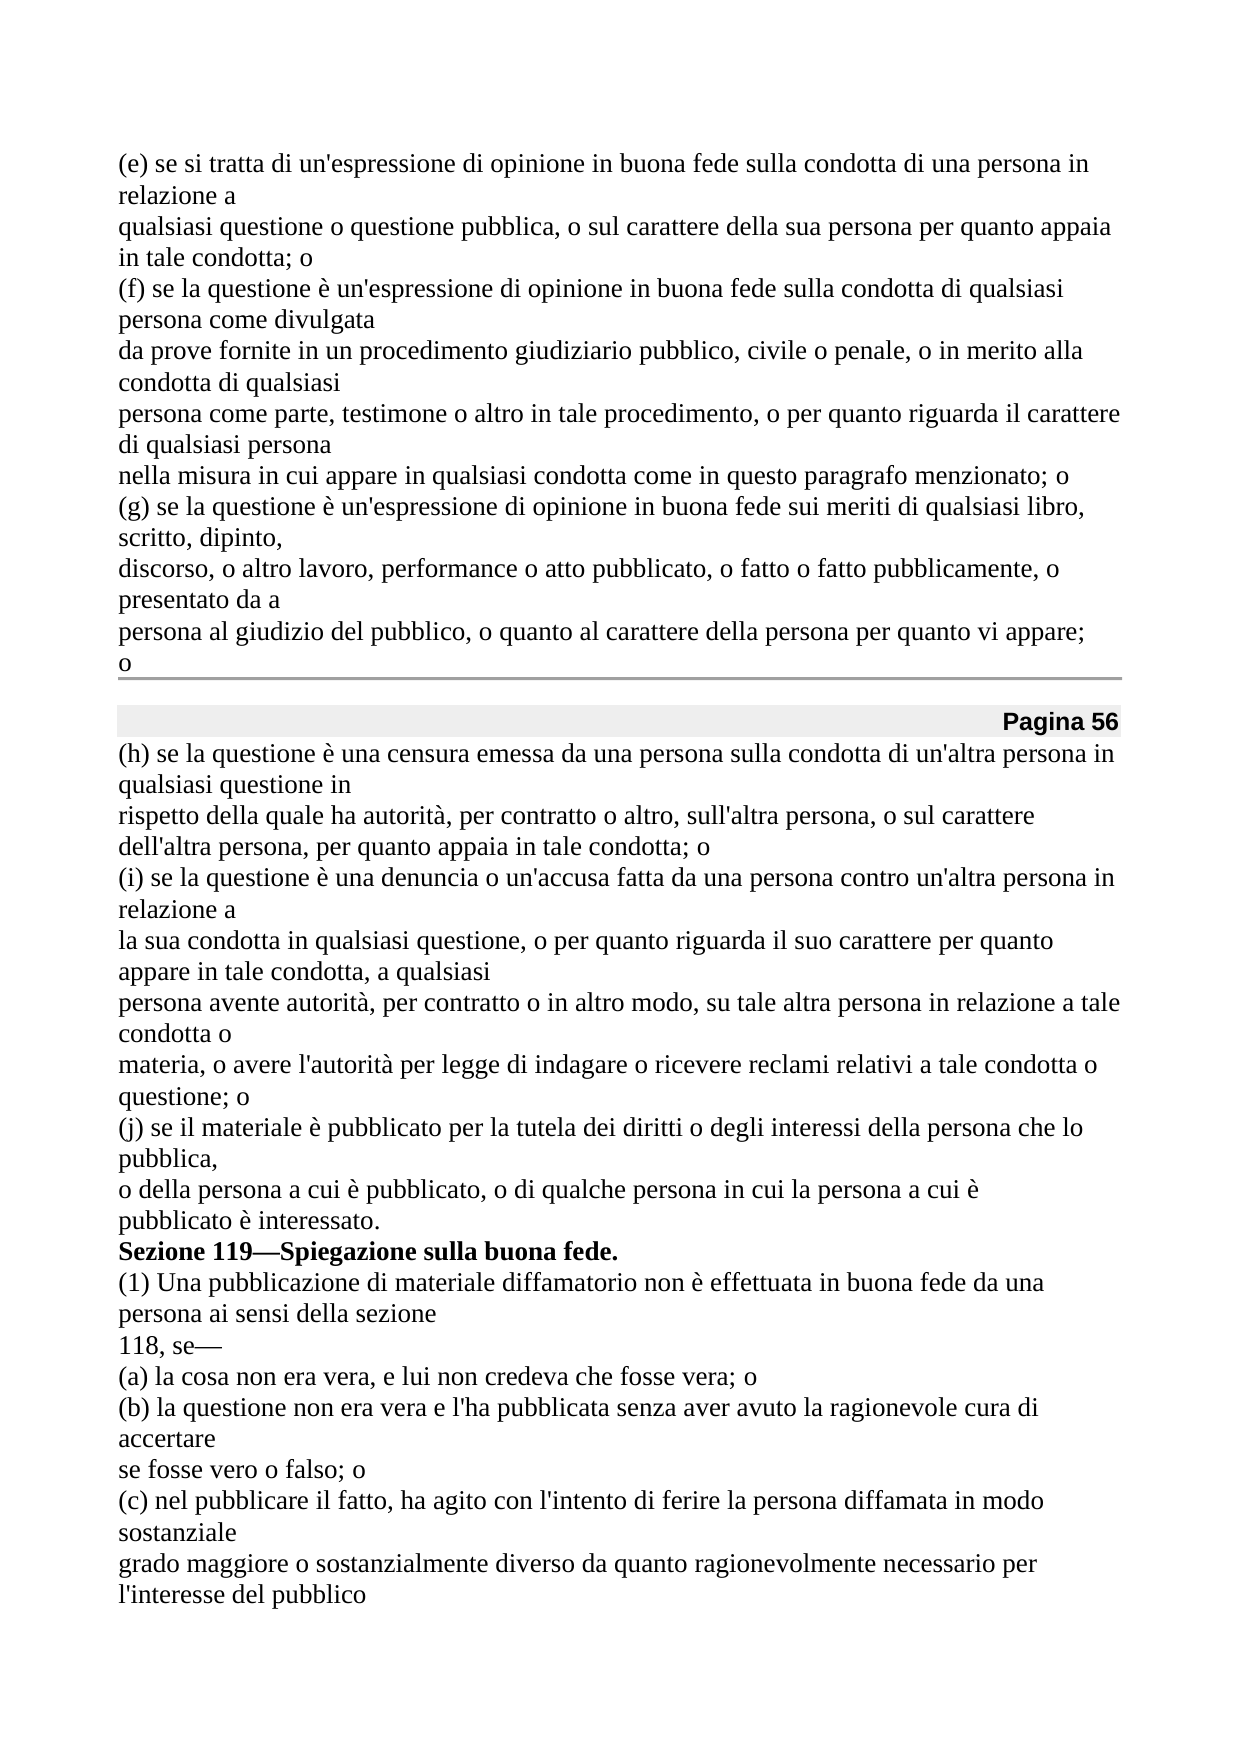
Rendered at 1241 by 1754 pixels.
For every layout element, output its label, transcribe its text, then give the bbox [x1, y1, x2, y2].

text (b) la questione non era vera e l'ha pubblicata senza aver avuto la ragionevole cura di accertare [118, 1391, 1122, 1453]
text o della persona a cui è pubblicato, o di qualche persona in cui la persona a cui è [118, 1173, 1122, 1204]
text qualsiasi questione o questione pubblica, o sul carattere della sua persona per quanto appaia in tale condotta; o [118, 210, 1122, 272]
text pubblicato è interessato. [118, 1204, 1122, 1235]
text (i) se la questione è una denuncia o un'accusa fatta da una persona contro un'altra persona in relazione a [118, 862, 1122, 924]
text nella misura in cui appare in qualsiasi condotta come in questo paragrafo menzionato; o [118, 459, 1122, 490]
text persona come parte, testimone o altro in tale procedimento, o per quanto riguarda il carattere di qualsiasi persona [118, 397, 1122, 459]
text (1) Una pubblicazione di materiale diffamatorio non è effettuata in buona fede da una persona ai sensi della sezione [118, 1266, 1122, 1329]
text dell'altra persona, per quanto appaia in tale condotta; o [118, 830, 1122, 862]
text Sezione 119—Spiegazione sulla buona fede. [118, 1235, 1122, 1266]
text questione; o [118, 1079, 1122, 1111]
text discorso, o altro lavoro, performance o atto pubblicato, o fatto o fatto pubblicamente, o presentato da a [118, 552, 1122, 615]
text 118, se— [118, 1329, 1122, 1360]
text materia, o avere l'autorità per legge di indagare o ricevere reclami relativi a tale condotta o [118, 1048, 1122, 1079]
text grado maggiore o sostanzialmente diverso da quanto ragionevolmente necessario per l'interesse del pubblico [118, 1547, 1122, 1609]
text se fosse vero o falso; o [118, 1453, 1122, 1484]
text (c) nel pubblicare il fatto, ha agito con l'intento di ferire la persona diffamata in modo sostanziale [118, 1484, 1122, 1547]
text (f) se la questione è un'espressione di opinione in buona fede sulla condotta di qualsiasi persona come divulgata [118, 272, 1122, 334]
text (e) se si tratta di un'espressione di opinione in buona fede sulla condotta di una persona in relazione a [118, 148, 1122, 210]
text (j) se il materiale è pubblicato per la tutela dei diritti o degli interessi della persona che lo pubblica, [118, 1111, 1122, 1173]
text o [118, 646, 1122, 677]
text (g) se la questione è un'espressione di opinione in buona fede sui meriti di qualsiasi libro, scritto, dipinto, [118, 490, 1122, 552]
text (a) la cosa non era vera, e lui non credeva che fosse vera; o [118, 1360, 1122, 1391]
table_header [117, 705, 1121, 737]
text da prove fornite in un procedimento giudiziario pubblico, civile o penale, o in merito alla condotta di qualsiasi [118, 334, 1122, 397]
text la sua condotta in qualsiasi questione, o per quanto riguarda il suo carattere per quanto appare in tale condotta, a qualsiasi [118, 924, 1122, 986]
text rispetto della quale ha autorità, per contratto o altro, sull'altra persona, o sul carattere [118, 799, 1122, 830]
text persona al giudizio del pubblico, o quanto al carattere della persona per quanto vi appare; [118, 615, 1122, 646]
text persona avente autorità, per contratto o in altro modo, su tale altra persona in relazione a tale condotta o [118, 986, 1122, 1048]
text (h) se la questione è una censura emessa da una persona sulla condotta di un'altra persona in qualsiasi questione in [118, 737, 1122, 799]
